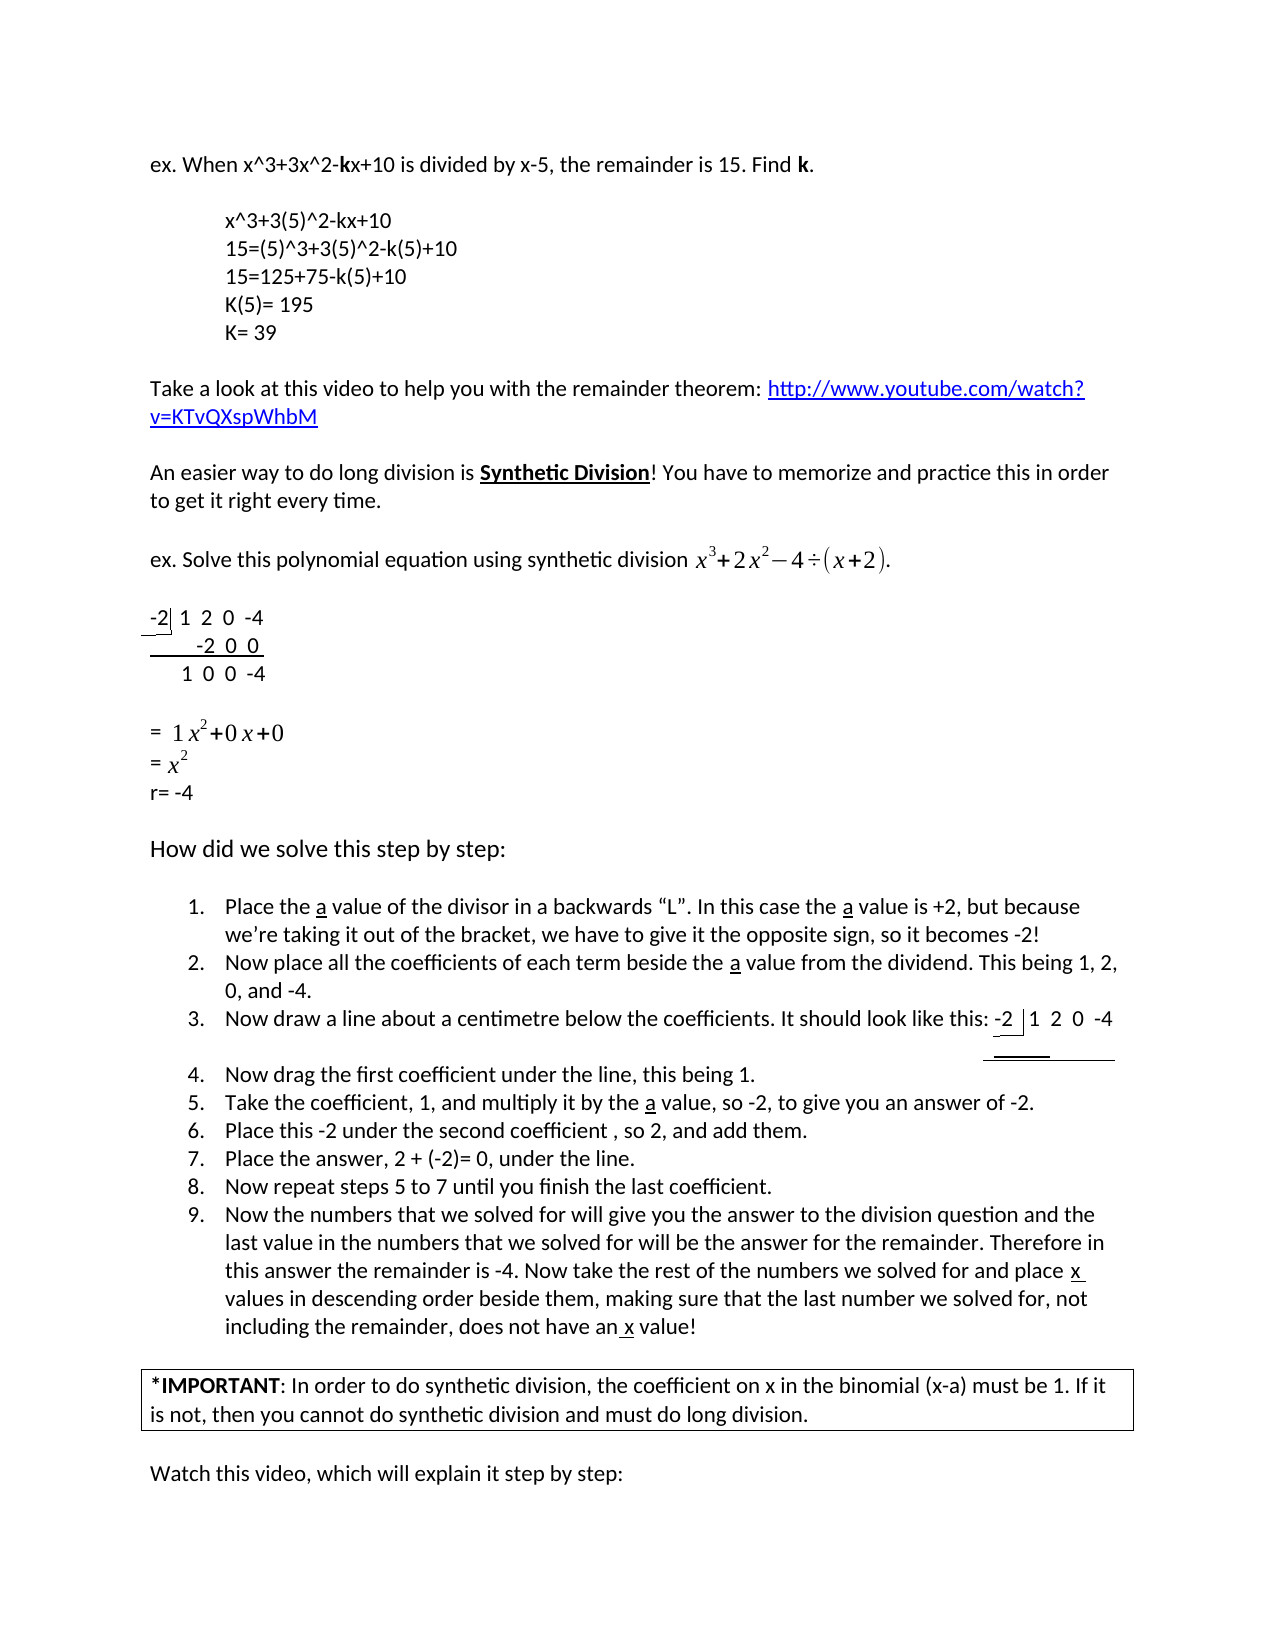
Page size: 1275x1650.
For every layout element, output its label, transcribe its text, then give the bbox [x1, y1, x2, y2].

text -2 1 2 0 -4 [150, 603, 1125, 631]
list Now the numbers that we solved for will give you the answer to the division question and the last value in the numbers that we solved for will be the answer for the remainder. Therefore in this answer the remainder is -4. Now take the rest of the numbers we solved for and place x values in descending order beside them, making sure that the last number we solved for, not including the remainder, does not have an x value! [187, 1200, 1125, 1341]
text Watch this video, which will explain it step by step: [150, 1459, 1125, 1487]
list Now place all the coefficients of each term beside the a value from the dividend. This being 1, 2, 0, and -4. [187, 948, 1125, 1004]
text K= 39 [150, 318, 1125, 346]
text K(5)= 195 [150, 290, 1125, 318]
text *IMPORTANT: In order to do synthetic division, the coefficient on x in the binomial (x-a) must be 1. If it is not, then you cannot do synthetic division and must do long division. [142, 1370, 1133, 1430]
text = [150, 715, 1125, 746]
text r= -4 [150, 778, 1125, 806]
text x^3+3(5)^2-kx+10 [150, 206, 1125, 234]
list Take the coefficient, 1, and multiply it by the a value, so -2, to give you an answer of -2. [187, 1088, 1125, 1116]
list Place the a value of the divisor in a backwards “L”. In this case the a value is +2, but because we’re taking it out of the bracket, we have to give it the opposite sign, so it becomes -2! [187, 892, 1125, 948]
text 15=(5)^3+3(5)^2-k(5)+10 [150, 234, 1125, 262]
list Now draw a line about a centimetre below the coefficients. It should look like this: -2 1 2 0 -4 [187, 1004, 1125, 1032]
text How did we solve this step by step: [150, 834, 1125, 864]
list Now repeat steps 5 to 7 until you finish the last coefficient. [187, 1172, 1125, 1200]
list Place this -2 under the second coefficient , so 2, and add them. [187, 1116, 1125, 1144]
text -2 0 0 [150, 631, 1125, 659]
text 1 0 0 -4 [150, 659, 1125, 687]
list Now drag the first coefficient under the line, this being 1. [187, 1060, 1125, 1088]
text = [150, 746, 1125, 778]
text ex. When x^3+3x^2-kx+10 is divided by x-5, the remainder is 15. Find k. [150, 150, 1125, 178]
text ex. Solve this polynomial equation using synthetic division . [150, 542, 1125, 575]
text Take a look at this video to help you with the remainder theorem: http://www.youtube.com/watch?v=KTvQXspWhbM [150, 374, 1125, 430]
text An easier way to do long division is Synthetic Division! You have to memorize and practice this in order to get it right every time. [150, 458, 1125, 514]
list Place the answer, 2 + (-2)= 0, under the line. [187, 1144, 1125, 1172]
text 15=125+75-k(5)+10 [150, 262, 1125, 290]
